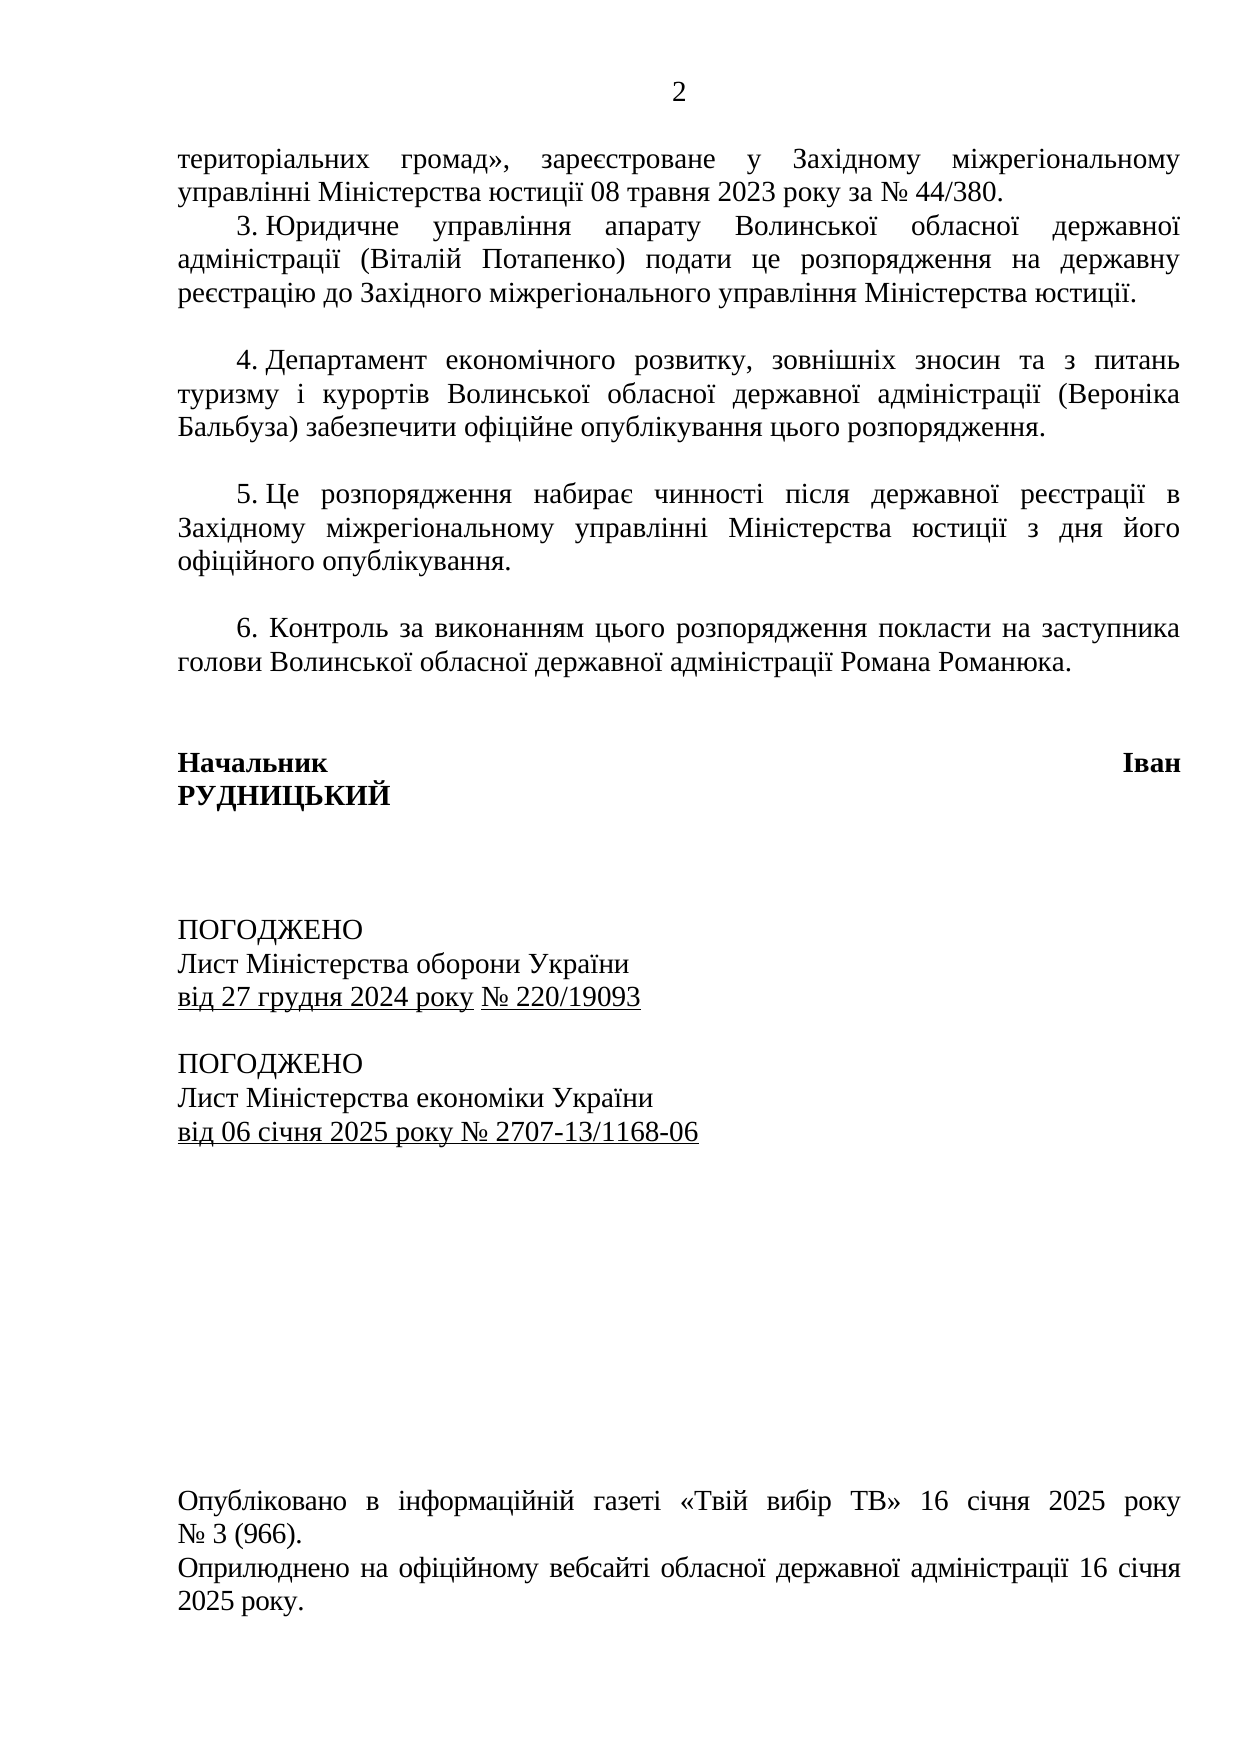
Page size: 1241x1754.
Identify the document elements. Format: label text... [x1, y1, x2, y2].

text від 06 січня 2025 року № 2707-13/1168-06 [177, 1114, 1181, 1147]
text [177, 141, 1181, 208]
text від 27 грудня 2024 року № 220/19093 [177, 979, 724, 1013]
text 6. Контроль за виконанням цього розпорядження покласти на заступника голови Волинської обласної державної адміністрації Романа Романюка. [177, 611, 1181, 678]
text 5. Це розпорядження набирає чинності після державної реєстрації в Західному міжрегіональному управлінні Міністерства юстиції з дня його офіційного опублікування. [177, 476, 1181, 577]
text Опубліковано в інформаційній газеті «Твій вибір ТВ» 16 січня 2025 року № 3 (966). [177, 1483, 1181, 1550]
text Лист Міністерства економіки України [177, 1080, 1181, 1114]
text ПОГОДЖЕНО [177, 912, 724, 946]
text Оприлюднено на офіційному вебсайті обласної державної адміністрації 16 січня 2025 року. [177, 1550, 1181, 1617]
text 4. Департамент економічного розвитку, зовнішніх зносин та з питань туризму і курортів Волинської обласної державної адміністрації (Вероніка Бальбуза) забезпечити офіційне опублікування цього розпорядження. [177, 342, 1181, 443]
text 3. Юридичне управління апарату Волинської обласної державної адміністрації (Віталій Потапенко) подати це розпорядження на державну реєстрацію до Західного міжрегіонального управління Міністерства юстиції. [177, 208, 1181, 309]
text Лист Міністерства оборони України [177, 946, 724, 979]
text ПОГОДЖЕНО [177, 1047, 724, 1080]
text Начальник Іван РУДНИЦЬКИЙ [177, 745, 1181, 812]
